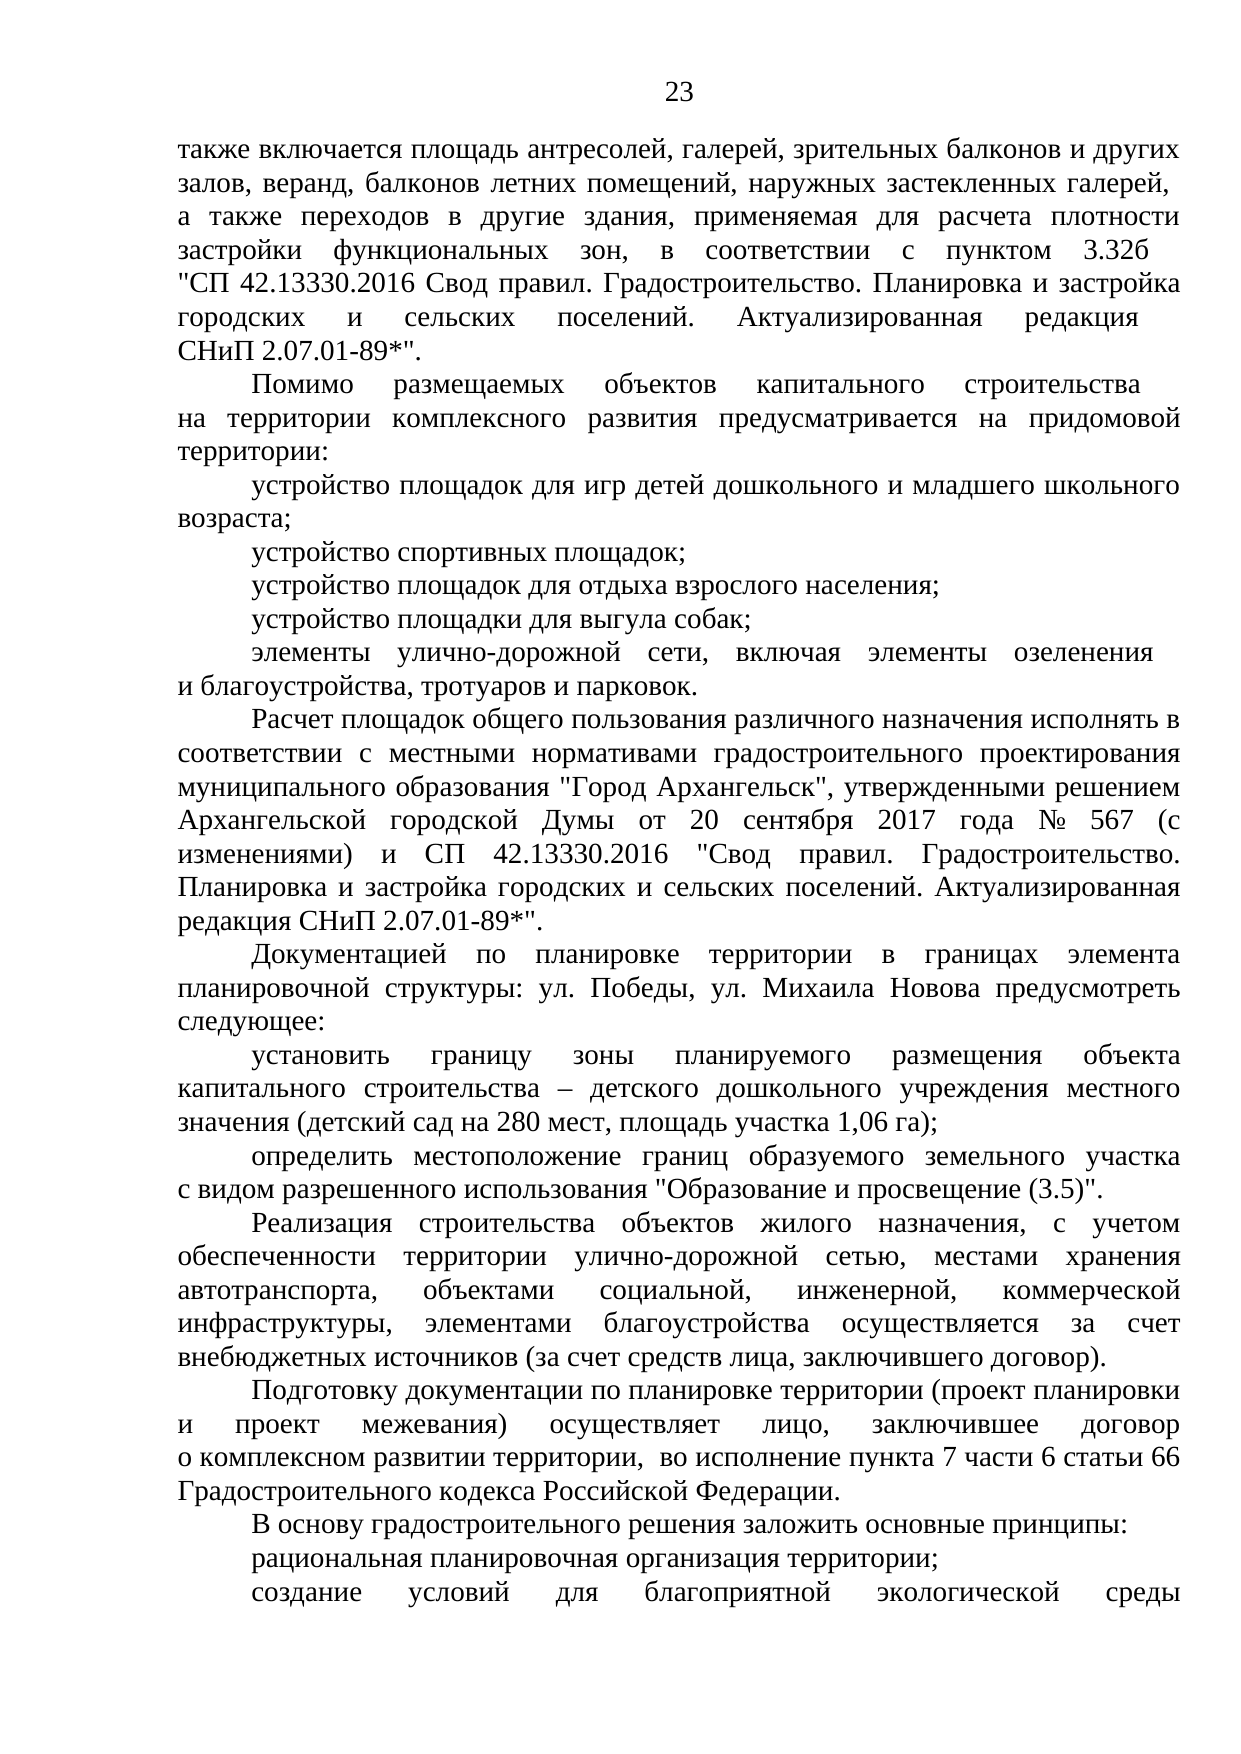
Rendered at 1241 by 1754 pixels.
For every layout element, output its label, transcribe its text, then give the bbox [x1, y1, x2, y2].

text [177, 131, 1181, 366]
text устройство спортивных площадок; [177, 534, 1181, 567]
text определить местоположение границ образуемого земельного участка с видом разрешенного использования "Образование и просвещение (3.5)". [177, 1138, 1181, 1205]
text устройство площадок для отдыха взрослого населения; [177, 567, 1181, 601]
text Подготовку документации по планировке территории (проект планировки и проект межевания) осуществляет лицо, заключившее договор о комплексном развитии территории, во исполнение пункта 7 части 6 статьи 66 Градостроительного кодекса Российской Федерации. [177, 1372, 1181, 1507]
text элементы улично-дорожной сети, включая элементы озеленения и благоустройства, тротуаров и парковок. [177, 634, 1181, 702]
text Расчет площадок общего пользования различного назначения исполнять в соответствии с местными нормативами градостроительного проектирования муниципального образования "Город Архангельск", утвержденными решением Архангельской городской Думы от 20 сентября 2017 года № 567 (с изменениями) и СП 42.13330.2016 "Свод правил. Градостроительство. Планировка и застройка городских и сельских поселений. Актуализированная редакция СНиП 2.07.01-89*". [177, 702, 1181, 936]
text установить границу зоны планируемого размещения объекта капитального строительства – детского дошкольного учреждения местного значения (детский сад на 280 мест, площадь участка 1,06 га); [177, 1037, 1181, 1138]
text В основу градостроительного решения заложить основные принципы: [177, 1507, 1181, 1540]
text устройство площадок для игр детей дошкольного и младшего школьного возраста; [177, 467, 1181, 534]
text Помимо размещаемых объектов капитального строительства на территории комплексного развития предусматривается на придомовой территории: [177, 366, 1181, 467]
text Документацией по планировке территории в границах элемента планировочной структуры: ул. Победы, ул. Михаила Новова предусмотреть следующее: [177, 936, 1181, 1037]
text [177, 1574, 1181, 1607]
text Реализация строительства объектов жилого назначения, с учетом обеспеченности территории улично-дорожной сетью, местами хранения автотранспорта, объектами социальной, инженерной, коммерческой инфраструктуры, элементами благоустройства осуществляется за счет внебюджетных источников (за счет средств лица, заключившего договор). [177, 1205, 1181, 1372]
text устройство площадки для выгула собак; [177, 601, 1181, 634]
text рациональная планировочная организация территории; [177, 1540, 1181, 1574]
